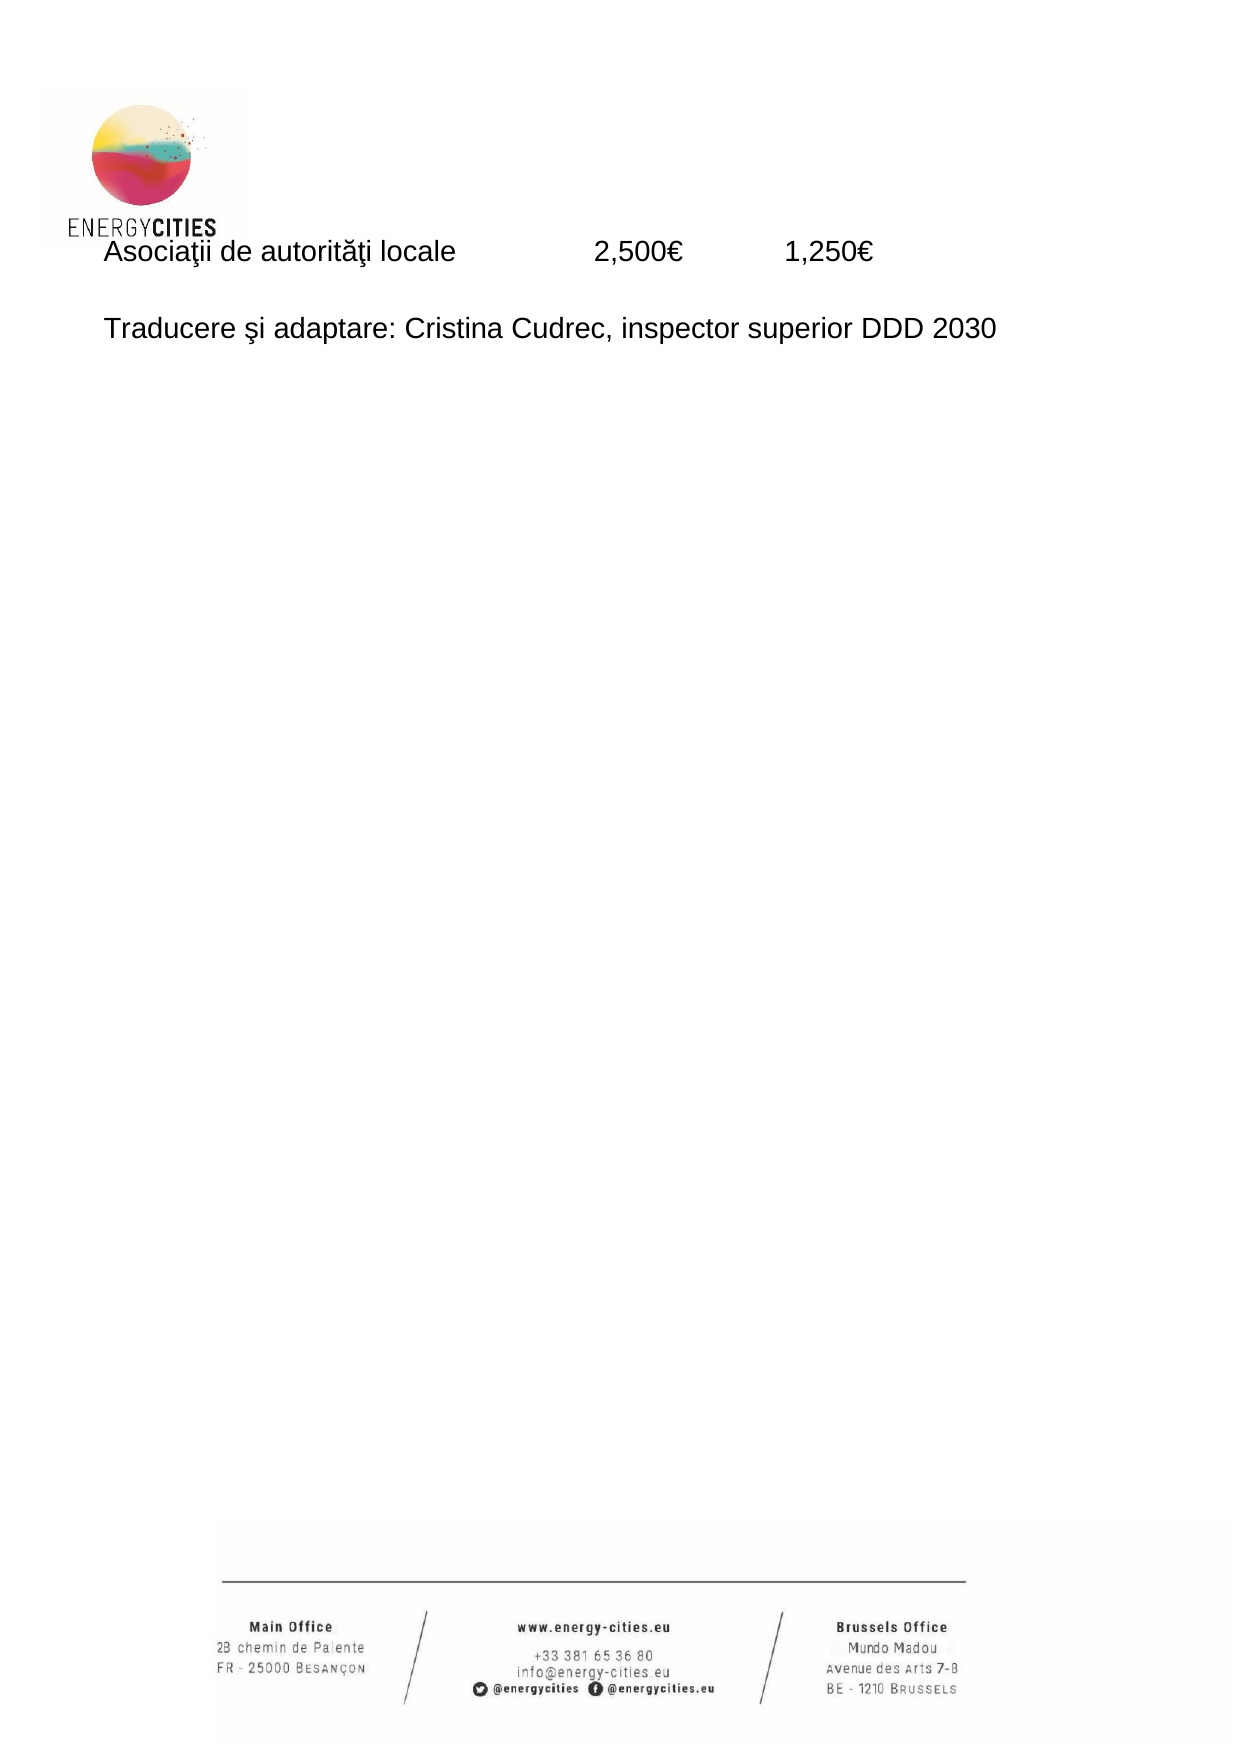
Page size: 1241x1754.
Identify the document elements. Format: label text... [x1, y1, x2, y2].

picture [36, 90, 249, 251]
text Traducere şi adaptare: Cristina Cudrec, inspector superior DDD 2030 [103, 311, 1137, 345]
text Asociaţii de autorităţi locale 2,500€ 1,250€ [103, 234, 1137, 268]
picture [212, 1517, 1235, 1747]
